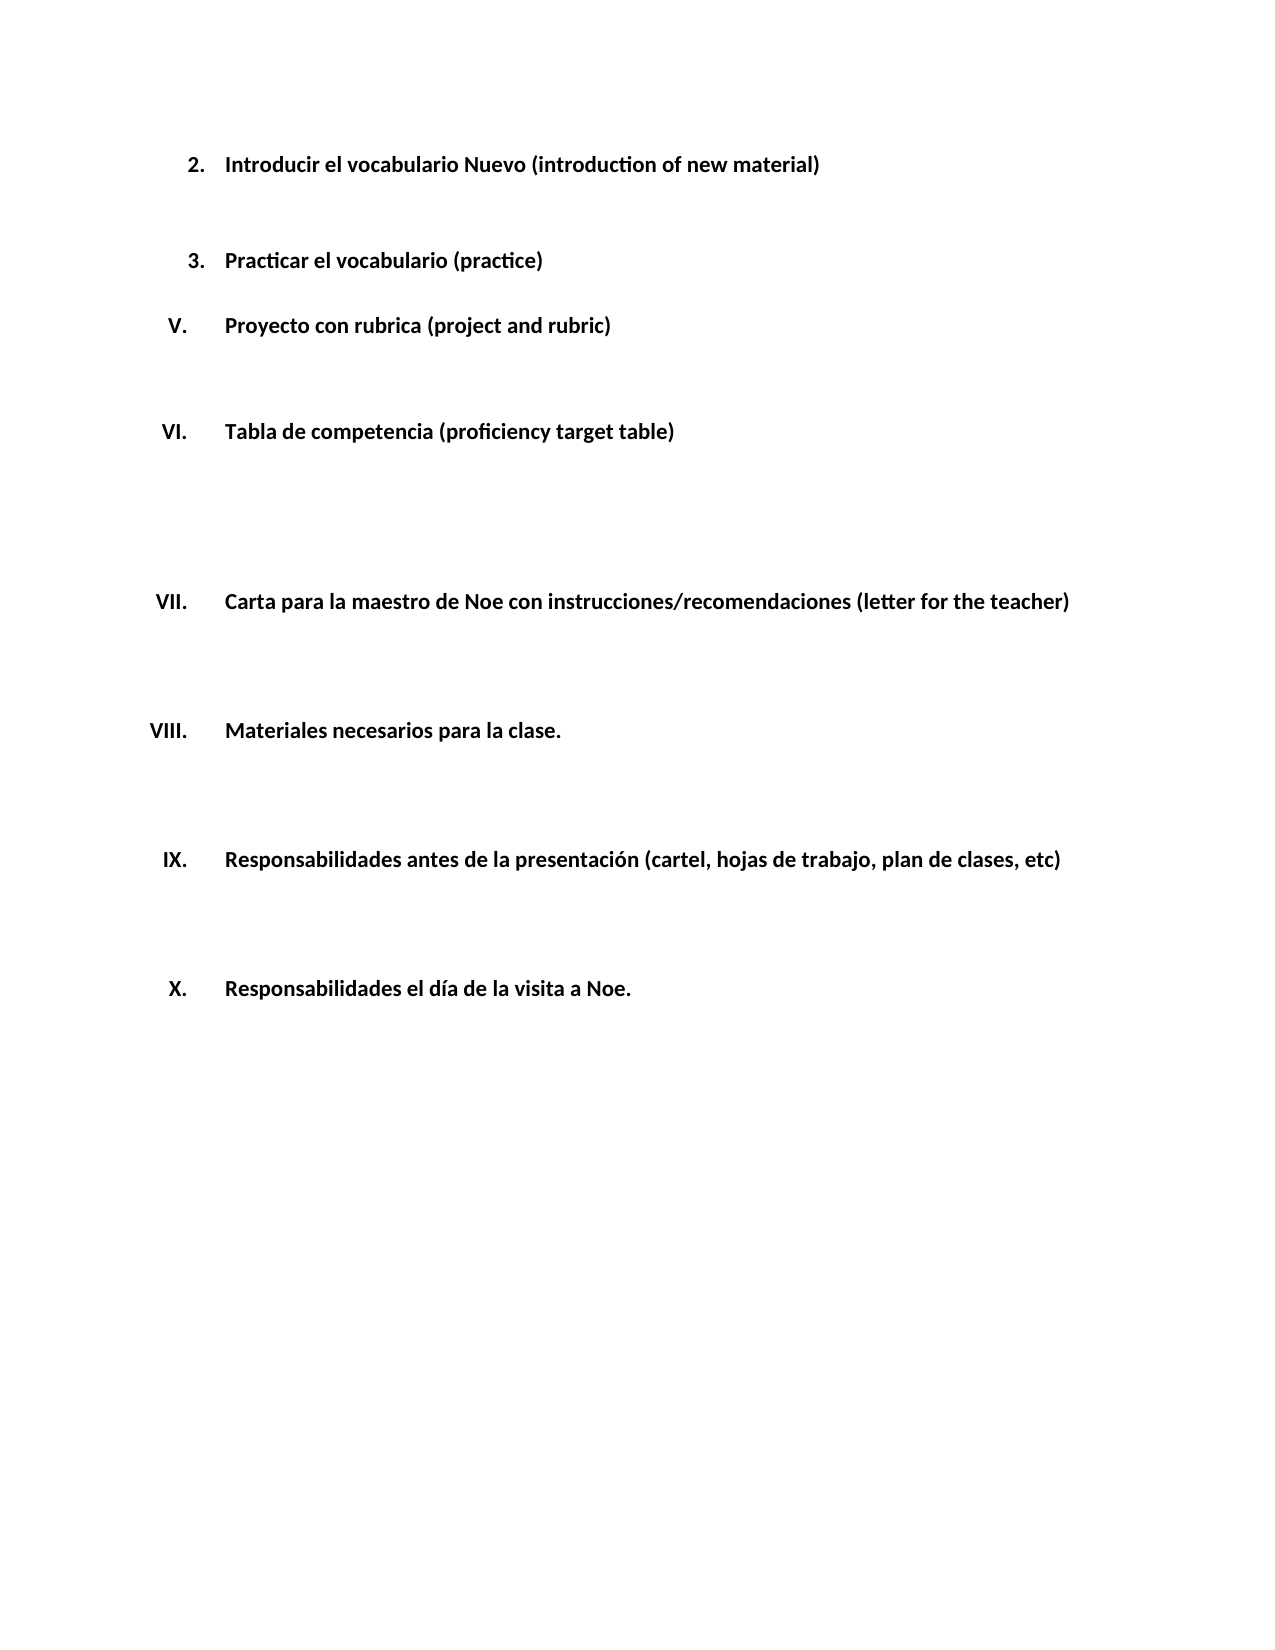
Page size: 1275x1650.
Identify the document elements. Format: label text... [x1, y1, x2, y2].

list Practicar el vocabulario (practice) [187, 247, 1125, 274]
list Carta para la maestro de Noe con instrucciones/recomendaciones (letter for the teacher) [187, 587, 1125, 615]
list Materiales necesarios para la clase. [187, 716, 1125, 744]
list Tabla de competencia (proficiency target table) [187, 417, 1125, 445]
list Proyecto con rubrica (project and rubric) [187, 311, 1125, 339]
list Responsabilidades el día de la visita a Noe. [187, 974, 1125, 1002]
list Introducir el vocabulario Nuevo (introduction of new material) [187, 150, 1125, 178]
list Responsabilidades antes de la presentación (cartel, hojas de trabajo, plan de clases, etc) [187, 845, 1125, 873]
